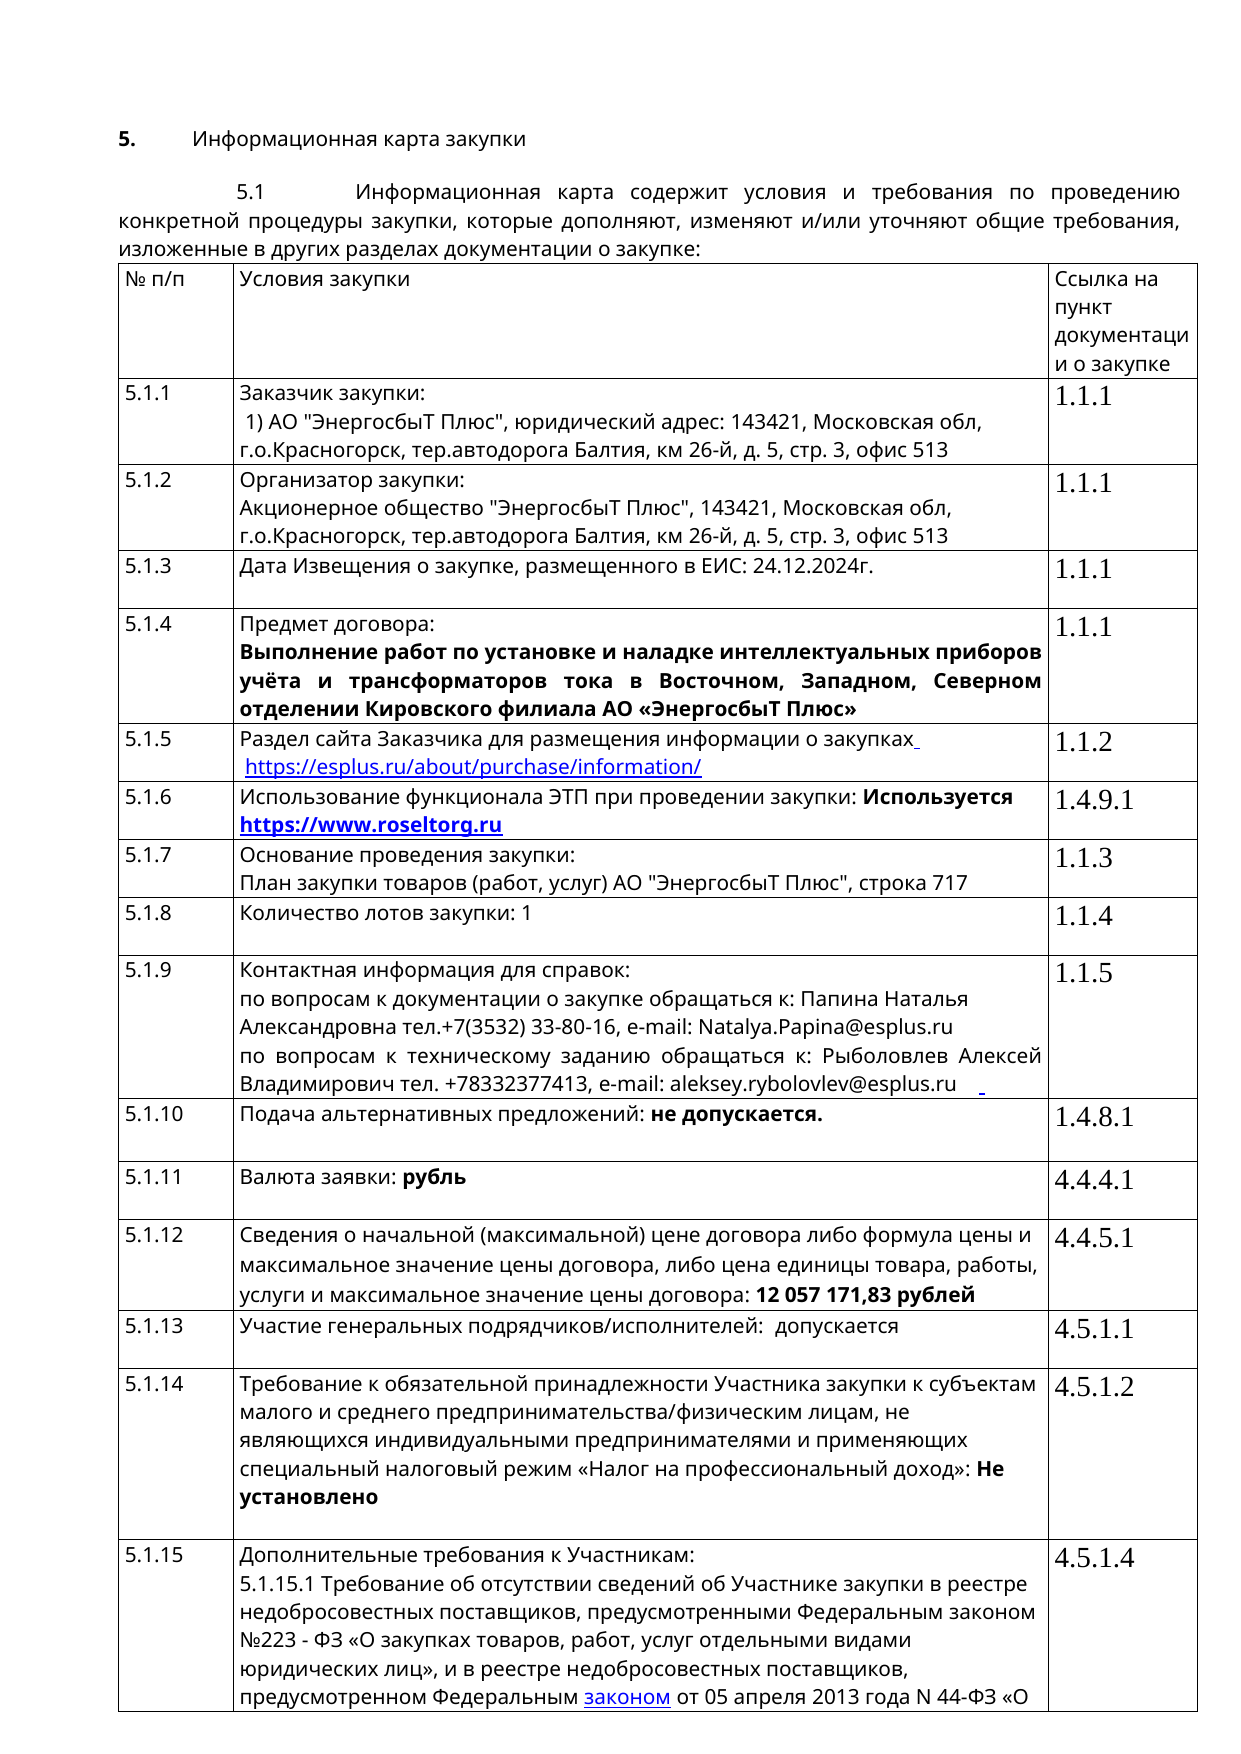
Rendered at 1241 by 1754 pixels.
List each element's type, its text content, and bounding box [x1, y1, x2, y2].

table_cell 1.1.1 [1049, 465, 1197, 550]
table_cell [119, 724, 233, 781]
table_cell Организатор закупки: Акционерное общество "ЭнергосбыТ Плюс", 143421, Московская обл, г.о.Красногорск, тер.автодорога Балтия, км 26-й, д. 5, стр. 3, офис 513 [234, 465, 1048, 550]
table_cell Контактная информация для справок: по вопросам к документации о закупке обращаться к: Папина Наталья Александровна тел.+7(3532) 33-80-16, e-mail: Natalya.Papina@esplus.ru по вопросам к техническому заданию обращаться к: Рыболовлев Алексей Владимирович тел. +78332377413, e-mail: aleksey.rybolovlev@esplus.ru [234, 956, 1048, 1098]
table_cell [119, 609, 233, 723]
table_cell [119, 465, 233, 550]
table_cell [119, 551, 233, 608]
table_cell Подача альтернативных предложений: не допускается. [234, 1099, 1048, 1161]
table_cell Количество лотов закупки: 1 [234, 898, 1048, 954]
table_cell 1.1.4 [1049, 898, 1197, 954]
table_cell 1.1.1 [1049, 551, 1197, 608]
table_cell 1.4.9.1 [1049, 782, 1197, 839]
table_cell [119, 1540, 233, 1711]
table_cell Предмет договора: Выполнение работ по установке и наладке интеллектуальных приборов учёта и трансформаторов тока в Восточном, Западном, Северном отделении Кировского филиала АО «ЭнергосбыТ Плюс» [234, 609, 1048, 723]
table_cell 4.5.1.2 [1049, 1369, 1197, 1539]
table_cell 1.1.2 [1049, 724, 1197, 781]
table_header Ссылка на пункт документации о закупке [1049, 264, 1197, 377]
table_cell 4.5.1.4 [1049, 1540, 1197, 1711]
table_cell [119, 1162, 233, 1219]
table_cell Требование к обязательной принадлежности Участника закупки к субъектам малого и среднего предпринимательства/физическим лицам, не являющихся индивидуальными предпринимателями и применяющих специальный налоговый режим «Налог на профессиональный доход»: Не установлено [234, 1369, 1048, 1539]
table_header № п/п [119, 264, 233, 377]
table_cell Валюта заявки: рубль [234, 1162, 1048, 1219]
table_header Условия закупки [234, 264, 1048, 377]
table_cell [119, 1369, 233, 1539]
table_cell Сведения о начальной (максимальной) цене договора либо формула цены и максимальное значение цены договора, либо цена единицы товара, работы, услуги и максимальное значение цены договора: 12 057 171,83 рублей [234, 1220, 1048, 1310]
table_cell [119, 1099, 233, 1161]
table_cell Основание проведения закупки: План закупки товаров (работ, услуг) АО "ЭнергосбыТ Плюс", строка 717 [234, 840, 1048, 897]
subtitle Информационная карта закупки [118, 124, 1181, 152]
table_cell [119, 898, 233, 954]
text 5.1 Информационная карта содержит условия и требования по проведению конкретной процедуры закупки, которые дополняют, изменяют и/или уточняют общие требования, изложенные в других разделах документации о закупке: [118, 177, 1181, 263]
table_cell 1.1.1 [1049, 379, 1197, 464]
table_cell [119, 1220, 233, 1310]
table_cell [234, 1540, 1048, 1711]
table_cell Участие генеральных подрядчиков/исполнителей: допускается [234, 1311, 1048, 1368]
table_cell [119, 1311, 233, 1368]
table_cell Раздел сайта Заказчика для размещения информации о закупках https://esplus.ru/about/purchase/information/ [234, 724, 1048, 781]
table_cell [119, 782, 233, 839]
table_cell Дата Извещения о закупке, размещенного в ЕИС: 24.12.2024г. [234, 551, 1048, 608]
table_cell 1.1.3 [1049, 840, 1197, 897]
table_cell 1.1.5 [1049, 956, 1197, 1098]
table_cell 4.4.5.1 [1049, 1220, 1197, 1310]
table_cell Использование функционала ЭТП при проведении закупки: Используется https://www.roseltorg.ru [234, 782, 1048, 839]
table_cell [119, 840, 233, 897]
table_cell [119, 956, 233, 1098]
table_cell [119, 379, 233, 464]
table_cell 4.5.1.1 [1049, 1311, 1197, 1368]
table_cell 1.1.1 [1049, 609, 1197, 723]
table_cell Заказчик закупки: 1) АО "ЭнергосбыТ Плюс", юридический адрес: 143421, Московская обл, г.о.Красногорск, тер.автодорога Балтия, км 26-й, д. 5, стр. 3, офис 513 [234, 379, 1048, 464]
table_cell 4.4.4.1 [1049, 1162, 1197, 1219]
table_cell 1.4.8.1 [1049, 1099, 1197, 1161]
